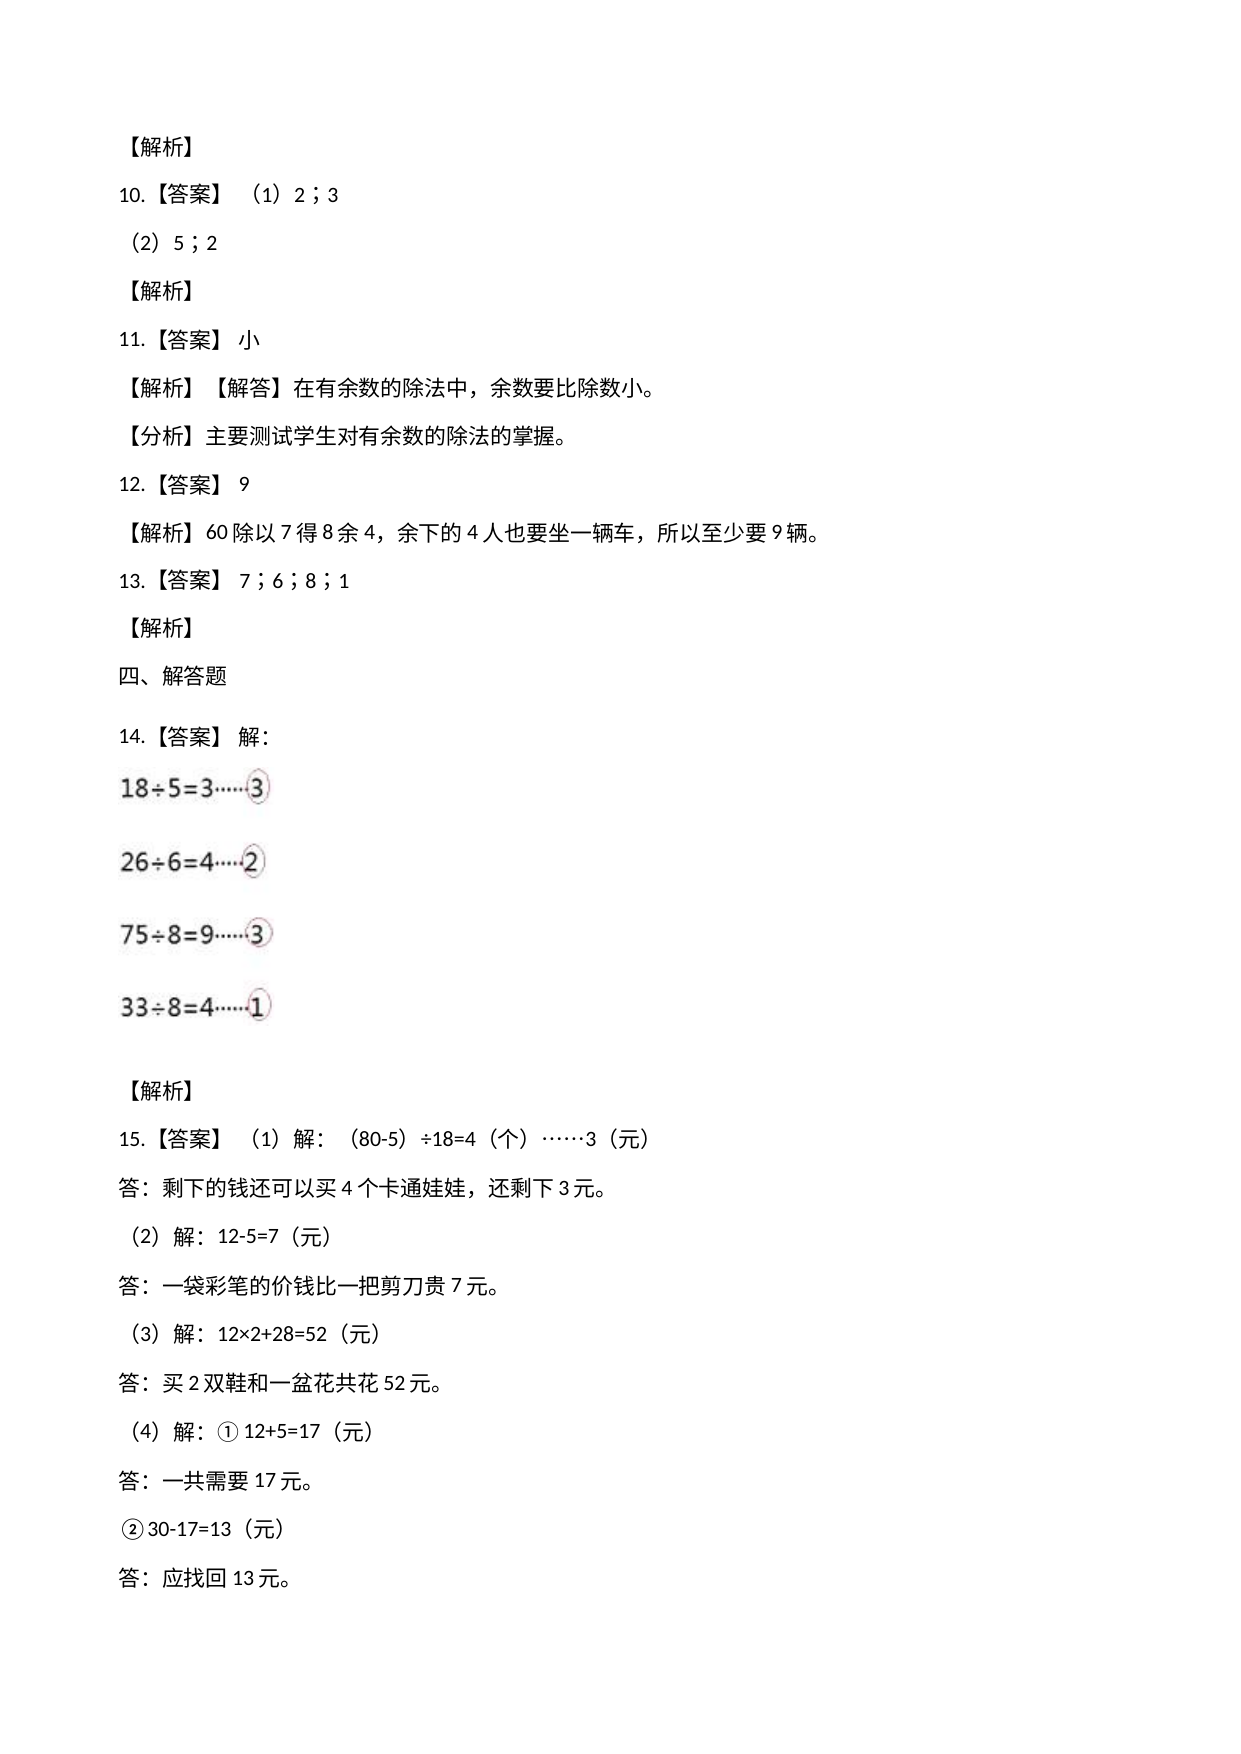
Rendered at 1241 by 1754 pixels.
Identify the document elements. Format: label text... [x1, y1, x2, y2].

text 【解析】 [118, 129, 1122, 162]
text 【解析】 [118, 1074, 1122, 1106]
text 【解析】【解答】在有余数的除法中，余数要比除数小。 [118, 371, 1122, 403]
text 【分析】主要测试学生对有余数的除法的掌握。 [118, 419, 1122, 451]
text 14.【答案】 解： [118, 719, 1122, 752]
text 【解析】60除以7得8余4，余下的4人也要坐一辆车，所以至少要9辆。 [118, 516, 1122, 548]
text 【解析】 [118, 274, 1122, 306]
text 【解析】 [118, 611, 1122, 644]
text 13.【答案】 7；6；8；1 [118, 564, 1122, 596]
text 10.【答案】 （1）2；3 （2）5；2 [118, 178, 1122, 259]
text 12.【答案】 9 [118, 467, 1122, 500]
picture [118, 767, 275, 1026]
text 11.【答案】 小 [118, 322, 1122, 355]
text 15.【答案】 （1）解：（80-5）÷18=4（个）……3（元） 答：剩下的钱还可以买4个卡通娃娃，还剩下3元。 （2）解：12-5=7（元） 答：一袋彩笔的价钱比一把剪刀贵7元。 （3）解：12×2+28=52（元） 答：买2双鞋和一盆花共花52元。 （4）解：①12+5=17（元） 答：一共需要17元。 ②30-17=13（元） 答：应找回13元。 [118, 1122, 1122, 1593]
text 四、解答题 [118, 659, 1122, 691]
